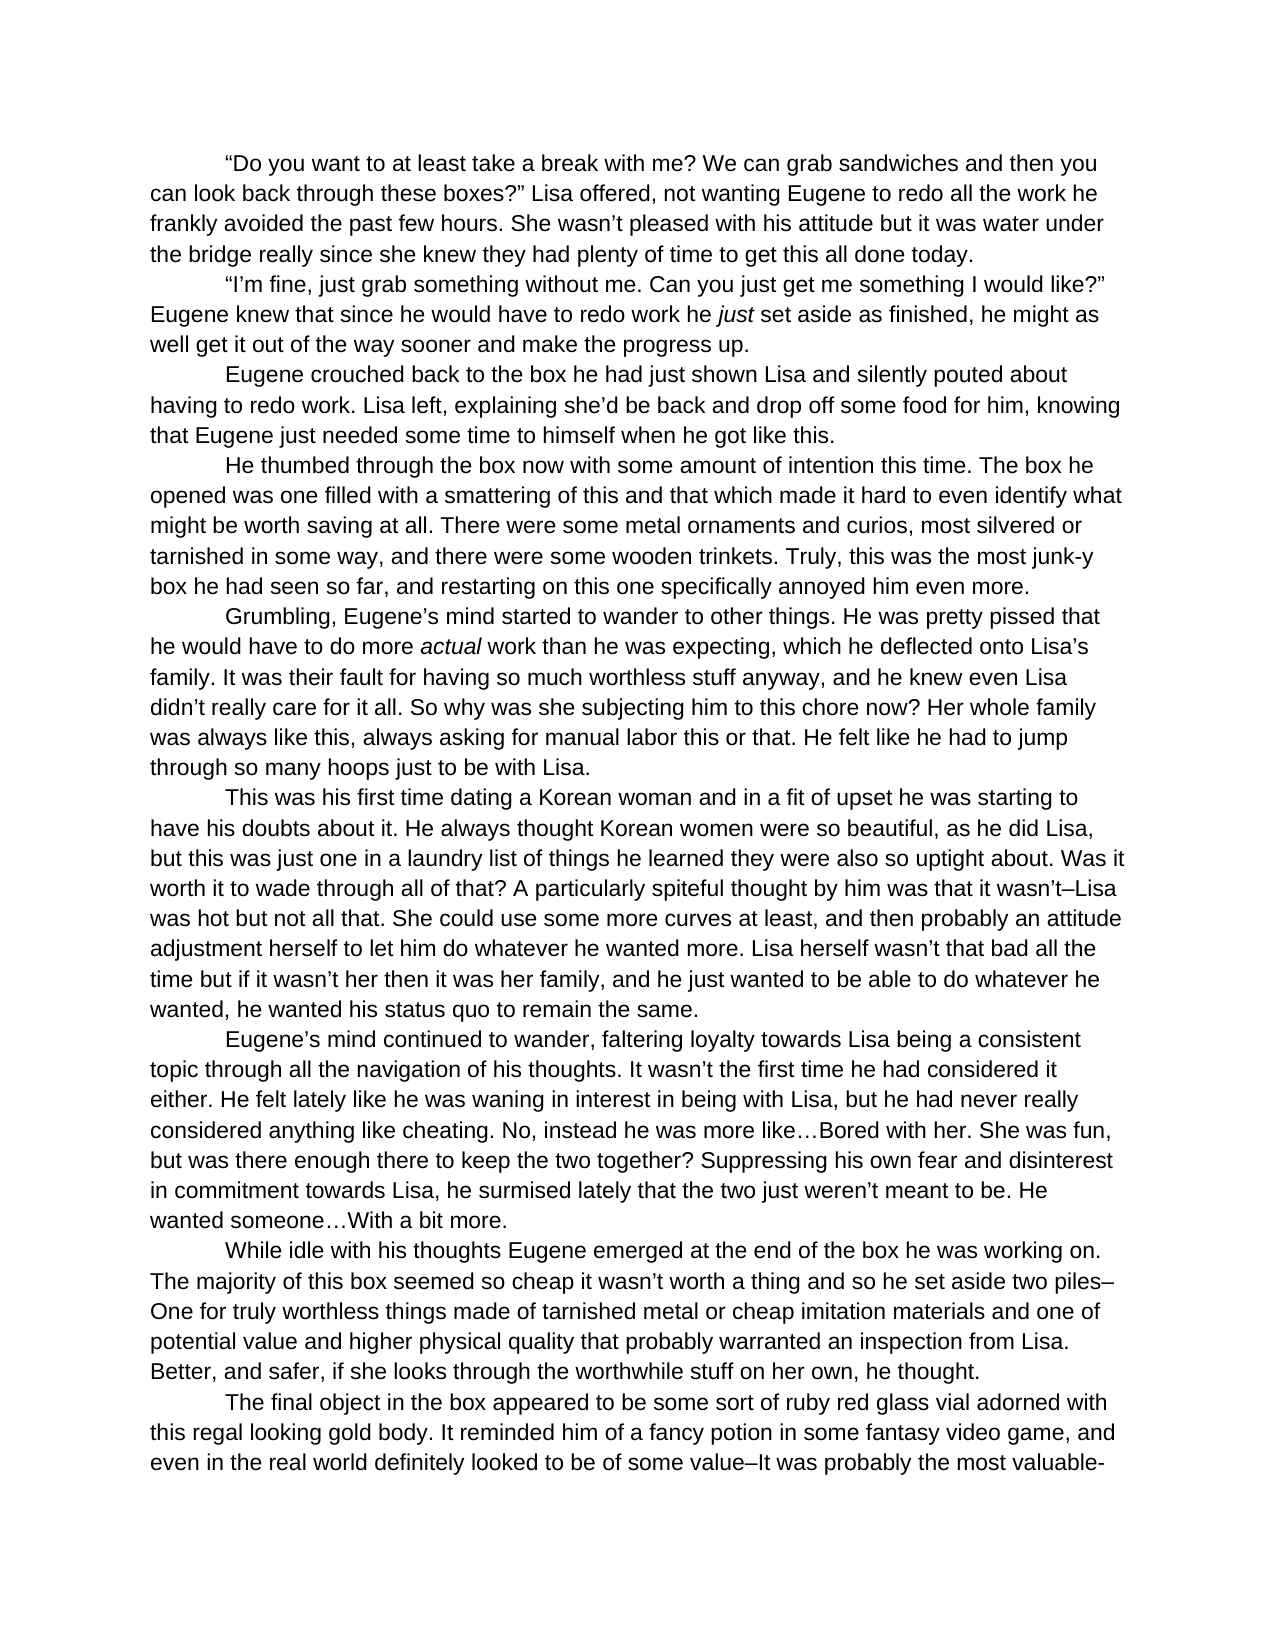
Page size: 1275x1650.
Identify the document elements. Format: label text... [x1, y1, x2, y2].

text “I’m fine, just grab something without me. Can you just get me something I would like?” Eugene knew that since he would have to redo work he just set aside as finished, he might as well get it out of the way sooner and make the progress up. [150, 271, 1125, 358]
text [150, 1388, 1125, 1475]
text Eugene’s mind continued to wander, faltering loyalty towards Lisa being a consistent topic through all the navigation of his thoughts. It wasn’t the first time he had considered it either. He felt lately like he was waning in interest in being with Lisa, but he had never really considered anything like cheating. No, instead he was more like…Bored with her. She was fun, but was there enough there to keep the two together? Suppressing his own fear and disinterest in commitment towards Lisa, he surmised lately that the two just weren’t meant to be. He wanted someone…With a bit more. [150, 1026, 1125, 1234]
text This was his first time dating a Korean woman and in a fit of upset he was starting to have his doubts about it. He always thought Korean women were so beautiful, as he did Lisa, but this was just one in a laundry list of things he learned they were also so uptight about. Was it worth it to wade through all of that? A particularly spiteful thought by him was that it wasn’t–Lisa was hot but not all that. She could use some more curves at least, and then probably an attitude adjustment herself to let him do whatever he wanted more. Lisa herself wasn’t that bad all the time but if it wasn’t her then it was her family, and he just wanted to be able to do whatever he wanted, he wanted his status quo to remain the same. [150, 784, 1125, 1022]
text He thumbed through the box now with some amount of intention this time. The box he opened was one filled with a smattering of this and that which made it hard to even identify what might be worth saving at all. There were some metal ornaments and curios, most silvered or tarnished in some way, and there were some wooden trinkets. Truly, this was the most junk-y box he had seen so far, and restarting on this one specifically annoyed him even more. [150, 452, 1125, 599]
text “Do you want to at least take a break with me? We can grab sandwiches and then you can look back through these boxes?” Lisa offered, not wanting Eugene to redo all the work he frankly avoided the past few hours. She wasn’t pleased with his attitude but it was water under the bridge really since she knew they had plenty of time to get this all done today. [150, 150, 1125, 267]
text While idle with his thoughts Eugene emerged at the end of the box he was working on. The majority of this box seemed so cheap it wasn’t worth a thing and so he set aside two piles–One for truly worthless things made of tarnished metal or cheap imitation materials and one of potential value and higher physical quality that probably warranted an inspection from Lisa. Better, and safer, if she looks through the worthwhile stuff on her own, he thought. [150, 1237, 1125, 1385]
text Grumbling, Eugene’s mind started to wander to other things. He was pretty pissed that he would have to do more actual work than he was expecting, which he deflected onto Lisa’s family. It was their fault for having so much worthless stuff anyway, and he knew even Lisa didn’t really care for it all. So why was she subjecting him to this chore now? Her whole family was always like this, always asking for manual labor this or that. He felt like he had to jump through so many hoops just to be with Lisa. [150, 603, 1125, 781]
text Eugene crouched back to the box he had just shown Lisa and silently pouted about having to redo work. Lisa left, explaining she’d be back and drop off some food for him, knowing that Eugene just needed some time to himself when he got like this. [150, 361, 1125, 448]
